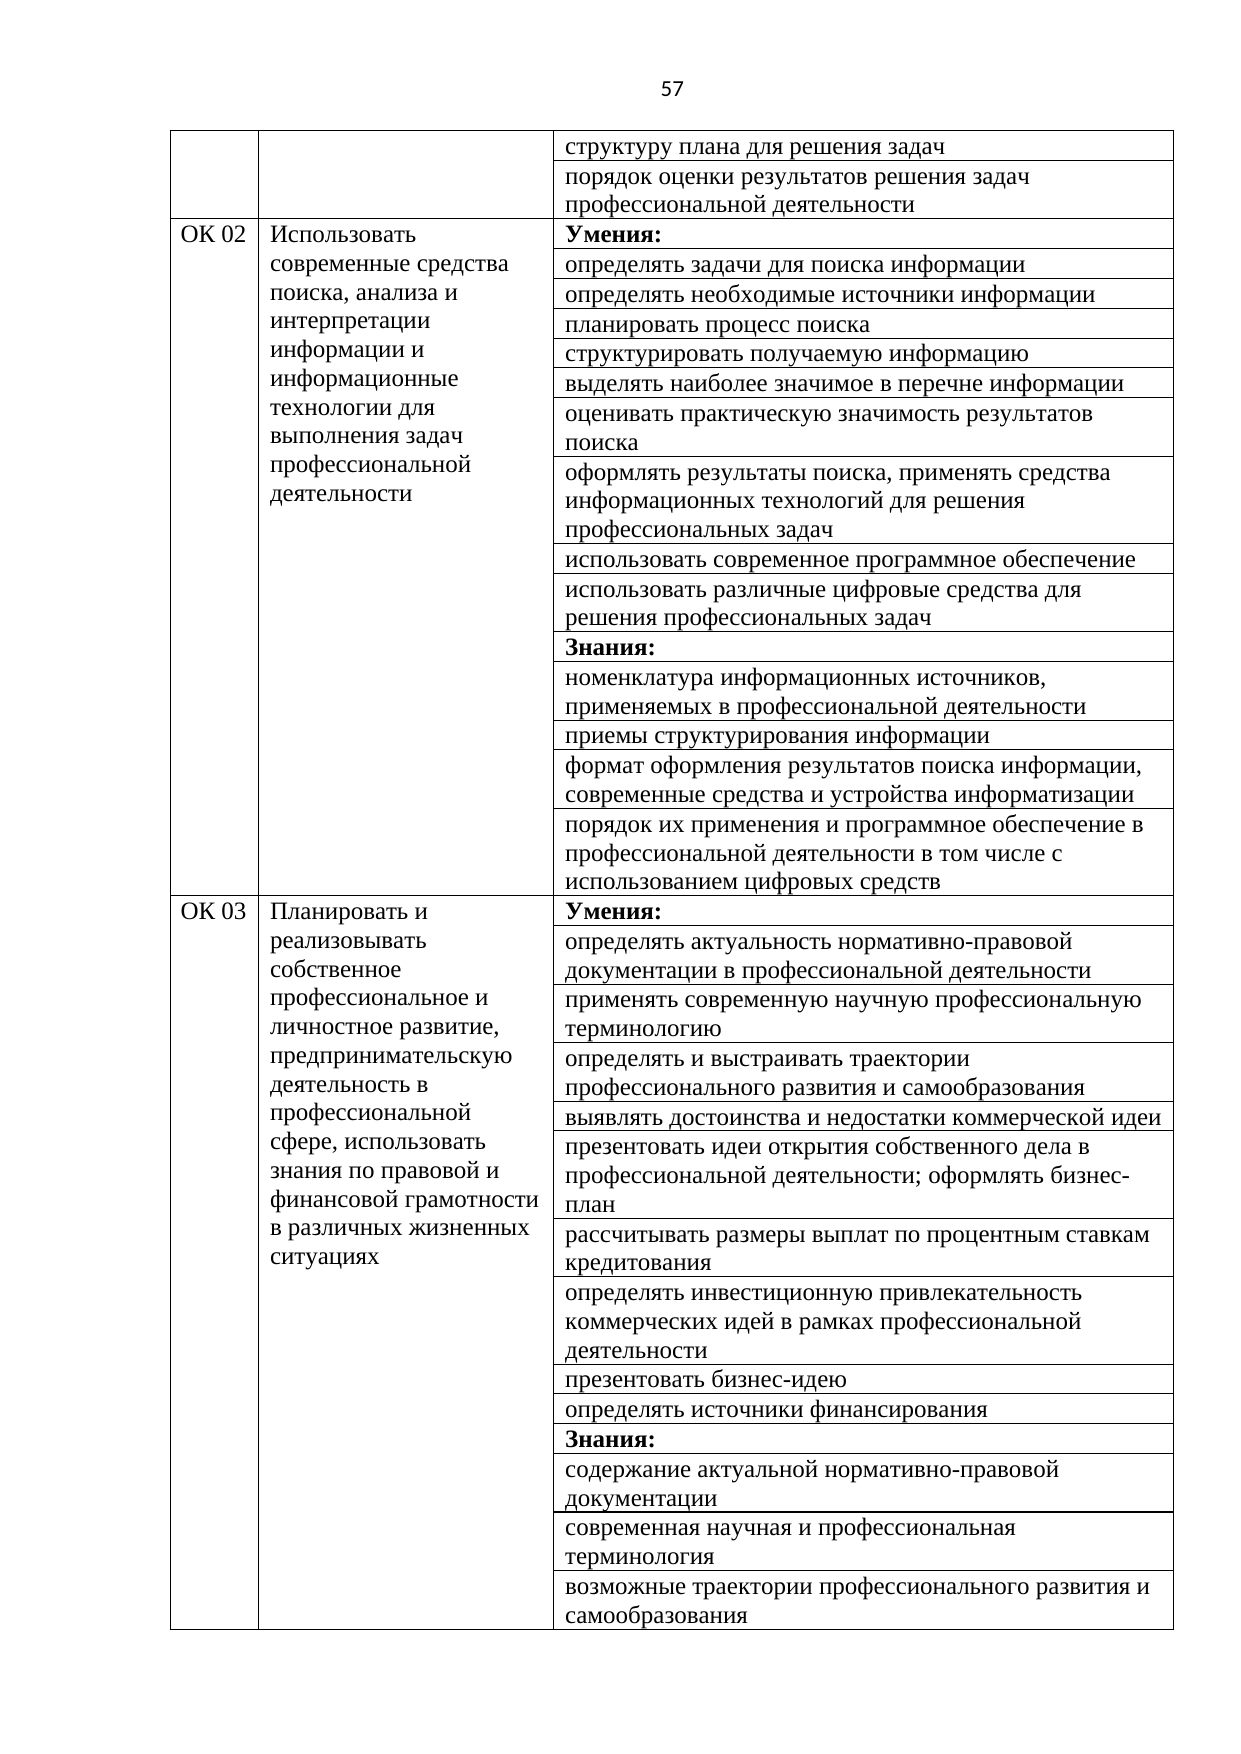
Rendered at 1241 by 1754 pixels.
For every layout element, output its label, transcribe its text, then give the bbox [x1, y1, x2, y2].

table_cell использовать различные цифровые средства для решения профессиональных задач [554, 574, 1173, 631]
table_cell применять современную научную профессиональную терминологию [554, 985, 1173, 1042]
table_cell презентовать идеи открытия собственного дела в профессиональной деятельности; оформлять бизнес-план [554, 1131, 1173, 1218]
table_cell формат оформления результатов поиска информации, современные средства и устройства информатизации [554, 750, 1173, 808]
table_cell оформлять результаты поиска, применять средства информационных технологий для решения профессиональных задач [554, 457, 1173, 543]
table_cell структурировать получаемую информацию [554, 339, 1173, 367]
table_cell определять инвестиционную привлекательность коммерческих идей в рамках профессиональной деятельности [554, 1277, 1173, 1363]
table_cell Умения: [554, 219, 1173, 248]
table_cell ОК 03 [171, 896, 258, 1628]
table_cell выявлять достоинства и недостатки коммерческой идеи [554, 1102, 1173, 1130]
table_cell содержание актуальной нормативно-правовой документации [554, 1454, 1173, 1511]
table_cell определять актуальность нормативно-правовой документации в профессиональной деятельности [554, 926, 1173, 983]
table_cell Знания: [554, 1424, 1173, 1453]
table_cell рассчитывать размеры выплат по процентным ставкам кредитования [554, 1219, 1173, 1276]
table_cell возможные траектории профессионального развития и самообразования [554, 1571, 1173, 1628]
table_cell определять задачи для поиска информации [554, 249, 1173, 278]
table_cell Использовать современные средства поиска, анализа и интерпретации информации и информационные технологии для выполнения задач профессиональной деятельности [259, 219, 553, 895]
table_cell порядок оценки результатов решения задач профессиональной деятельности [554, 161, 1173, 218]
table_cell оценивать практическую значимость результатов поиска [554, 398, 1173, 456]
table_cell номенклатура информационных источников, применяемых в профессиональной деятельности [554, 662, 1173, 719]
table_cell определять источники финансирования [554, 1394, 1173, 1423]
table_cell выделять наиболее значимое в перечне информации [554, 368, 1173, 397]
table_cell порядок их применения и программное обеспечение в профессиональной деятельности в том числе с использованием цифровых средств [554, 809, 1173, 895]
table_cell Знания: [554, 632, 1173, 661]
table_cell планировать процесс поиска [554, 309, 1173, 337]
table_cell приемы структурирования информации [554, 721, 1173, 749]
table_cell Умения: [554, 896, 1173, 925]
table_cell презентовать бизнес-идею [554, 1365, 1173, 1393]
table_cell определять необходимые источники информации [554, 279, 1173, 308]
table_cell ОК 02 [171, 219, 258, 895]
table_cell использовать современное программное обеспечение [554, 544, 1173, 573]
table_cell современная научная и профессиональная терминология [554, 1513, 1173, 1570]
table_cell определять и выстраивать траектории профессионального развития и самообразования [554, 1043, 1173, 1101]
table_cell структуру плана для решения задач [554, 131, 1173, 160]
table_cell Планировать и реализовывать собственное профессиональное и личностное развитие, предпринимательскую деятельность в профессиональной сфере, использовать знания по правовой и финансовой грамотности в различных жизненных ситуациях [259, 896, 553, 1628]
